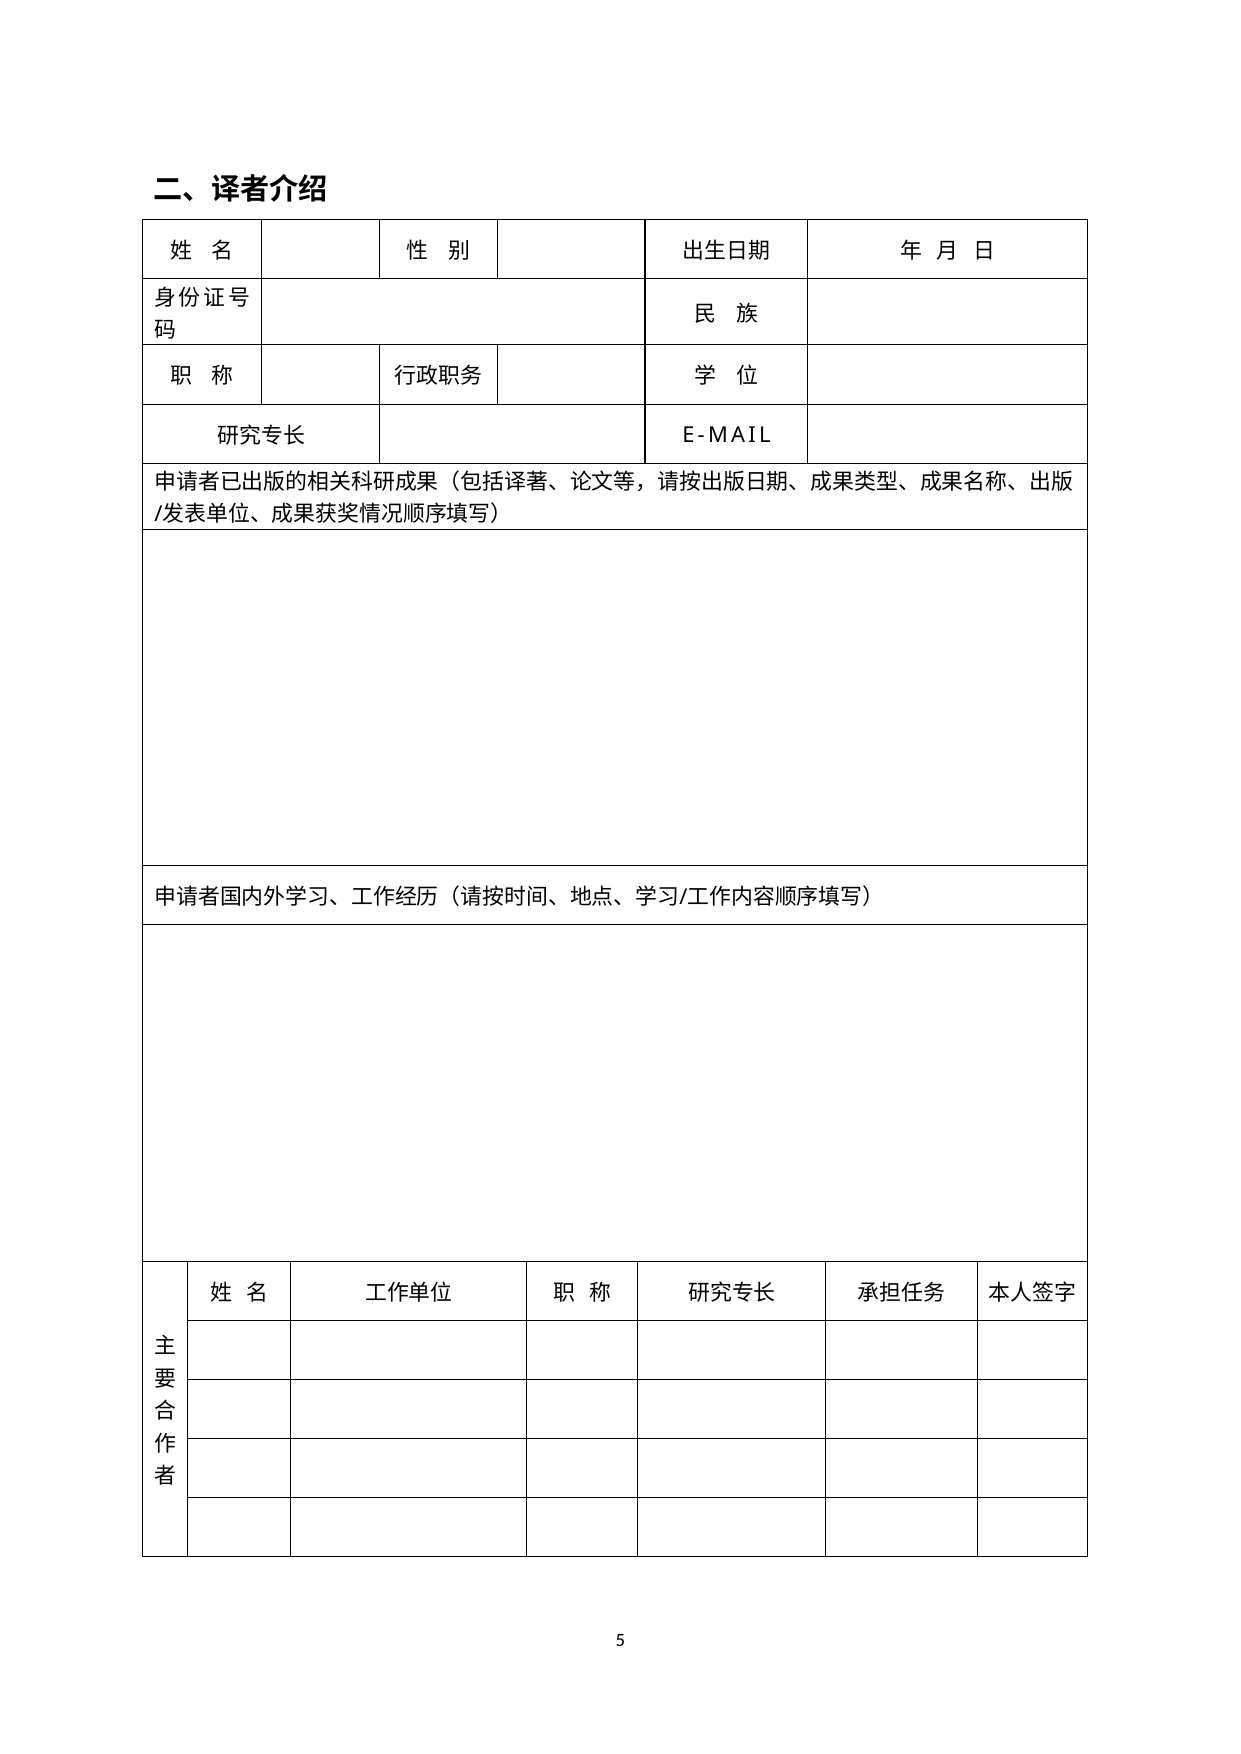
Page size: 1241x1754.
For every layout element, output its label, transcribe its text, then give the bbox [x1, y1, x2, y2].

table_cell [808, 279, 1087, 344]
table_cell [188, 1439, 290, 1497]
table_cell 承担任务 [826, 1262, 977, 1320]
table_cell [262, 345, 379, 403]
table_cell [527, 1439, 637, 1497]
table_cell 职 称 [527, 1262, 637, 1320]
table_cell [808, 405, 1087, 462]
table_cell 民 族 [646, 279, 807, 344]
table_cell [638, 1439, 825, 1497]
table_cell [826, 1439, 977, 1497]
table_cell [291, 1380, 526, 1438]
table_cell [638, 1498, 825, 1556]
table_cell [188, 1380, 290, 1438]
table_header [498, 220, 644, 278]
table_cell [527, 1498, 637, 1556]
table_header 姓 名 [143, 220, 261, 278]
table_cell [143, 925, 1087, 1261]
table_cell 研究专长 [143, 405, 379, 462]
table_cell 身份证号码 [143, 279, 261, 344]
table_cell [291, 1439, 526, 1497]
table_cell 申请者国内外学习、工作经历（请按时间、地点、学习/工作内容顺序填写） [143, 866, 1087, 924]
text 二、译者介绍 [153, 154, 1053, 219]
table_cell [826, 1498, 977, 1556]
table_cell [638, 1380, 825, 1438]
table_cell 姓 名 [188, 1262, 290, 1320]
table_cell [262, 279, 644, 344]
table_cell [188, 1321, 290, 1379]
table_cell [826, 1380, 977, 1438]
table_cell [527, 1380, 637, 1438]
table_cell 本人签字 [978, 1262, 1087, 1320]
table_cell [808, 345, 1087, 403]
table_header 出生日期 [646, 220, 807, 278]
table_cell [978, 1498, 1087, 1556]
table_cell [143, 530, 1087, 865]
table_cell 学 位 [646, 345, 807, 403]
table_cell [527, 1321, 637, 1379]
table_cell [380, 405, 644, 462]
table_cell 研究专长 [638, 1262, 825, 1320]
table_cell 工作单位 [291, 1262, 526, 1320]
table_cell [826, 1321, 977, 1379]
table_cell [188, 1498, 290, 1556]
table_cell 职 称 [143, 345, 261, 403]
table_cell [978, 1439, 1087, 1497]
table_cell 申请者已出版的相关科研成果（包括译著、论文等，请按出版日期、成果类型、成果名称、出版/发表单位、成果获奖情况顺序填写） [143, 464, 1087, 528]
table_cell E-MAIL [646, 405, 807, 462]
table_header [262, 220, 379, 278]
table_cell 行政职务 [380, 345, 497, 403]
table_cell [498, 345, 644, 403]
table_header 性 别 [380, 220, 497, 278]
table_header 年 月 日 [808, 220, 1087, 278]
table_cell [638, 1321, 825, 1379]
table_cell 主 要 合作者 [143, 1262, 187, 1556]
table_cell [291, 1321, 526, 1379]
table_cell [291, 1498, 526, 1556]
table_cell [978, 1321, 1087, 1379]
table_cell [978, 1380, 1087, 1438]
